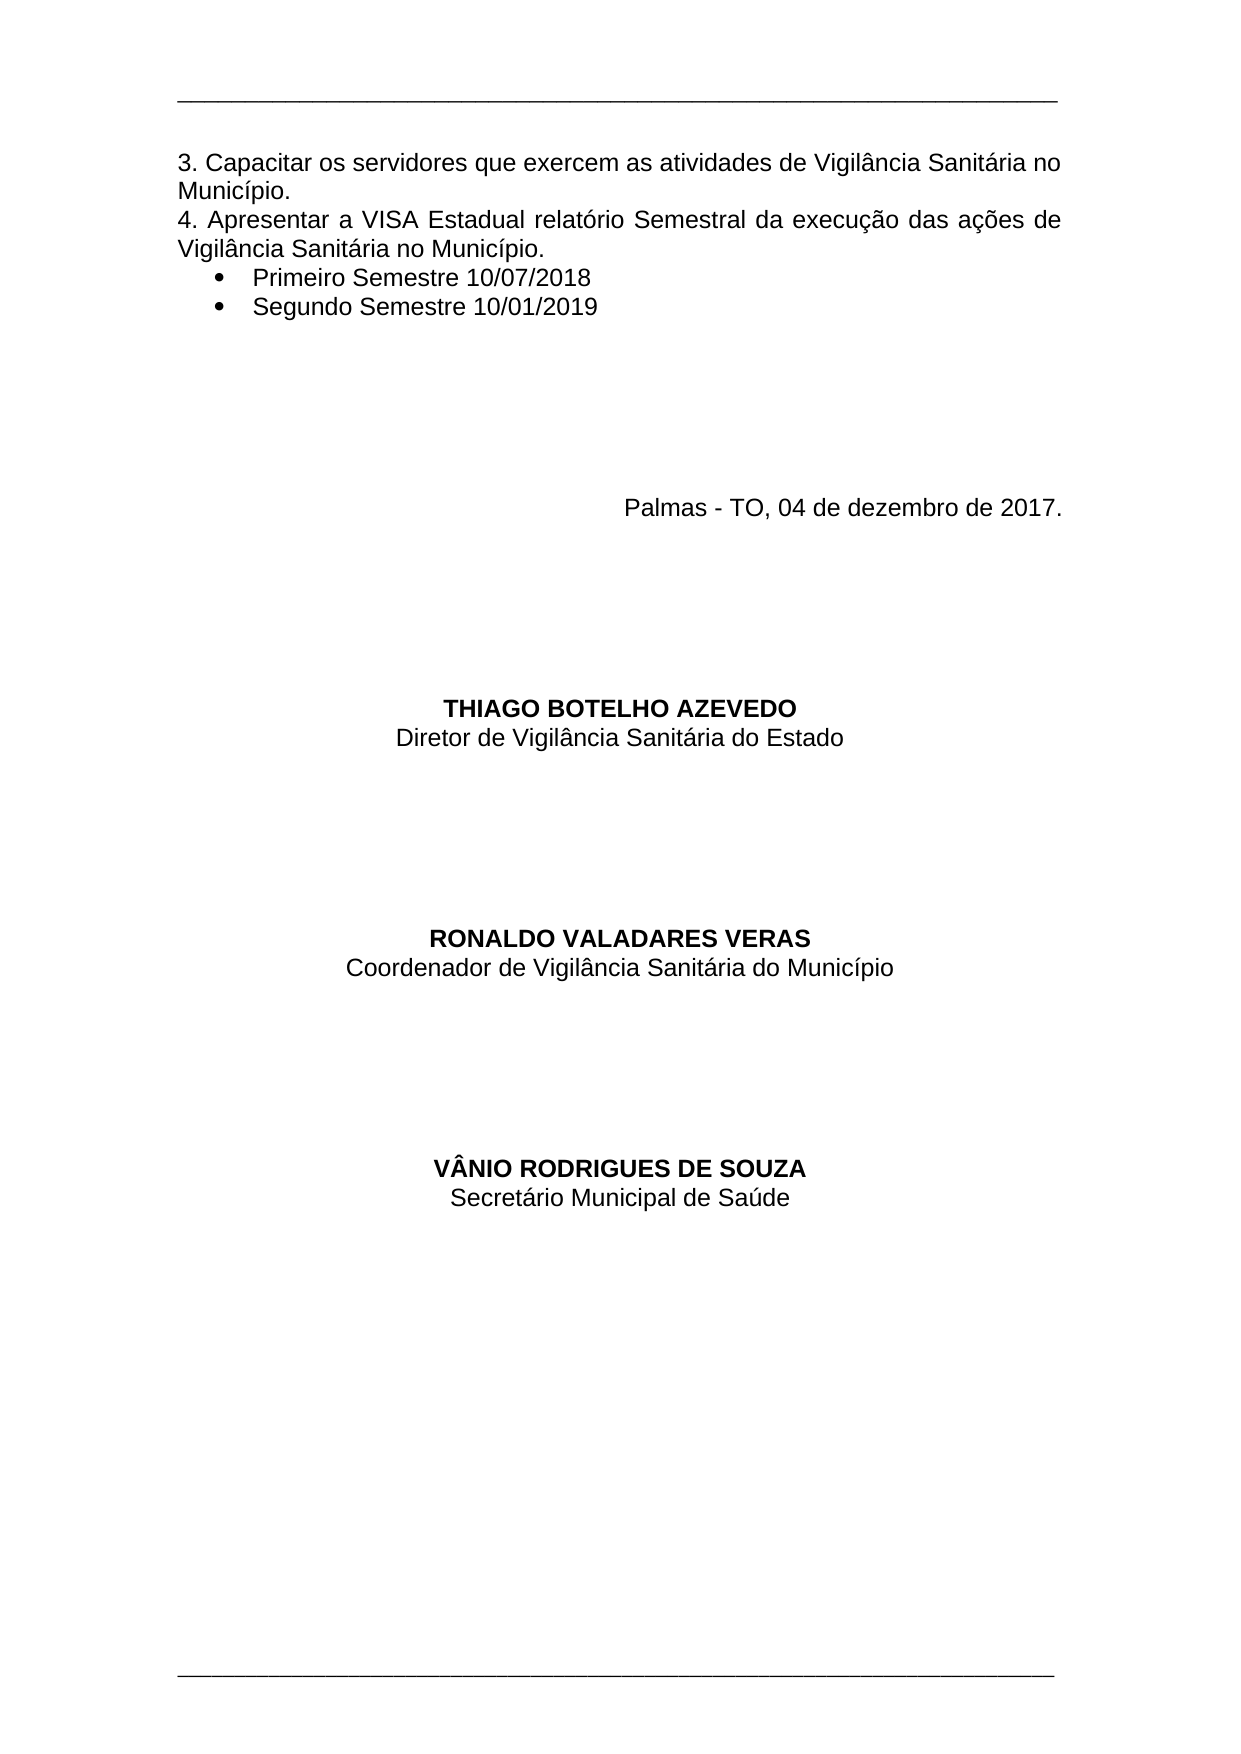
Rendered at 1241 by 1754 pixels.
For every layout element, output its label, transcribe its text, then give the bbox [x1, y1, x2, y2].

list Segundo Semestre 10/01/2019 [215, 291, 1063, 320]
text Palmas - TO, 04 de dezembro de 2017. [177, 493, 1063, 522]
text THIAGO BOTELHO AZEVEDO [177, 694, 1063, 723]
text Diretor de Vigilância Sanitária do Estado [177, 723, 1063, 752]
text RONALDO VALADARES VERAS [177, 924, 1063, 953]
text 3. Capacitar os servidores que exercem as atividades de Vigilância Sanitária no Município. [177, 148, 1063, 205]
text Secretário Municipal de Saúde [177, 1183, 1063, 1212]
text VÂNIO RODRIGUES DE SOUZA [177, 1154, 1063, 1183]
text Coordenador de Vigilância Sanitária do Município [177, 953, 1063, 982]
text 4. Apresentar a VISA Estadual relatório Semestral da execução das ações de Vigilância Sanitária no Município. [177, 205, 1063, 263]
list Primeiro Semestre 10/07/2018 [215, 263, 1063, 291]
